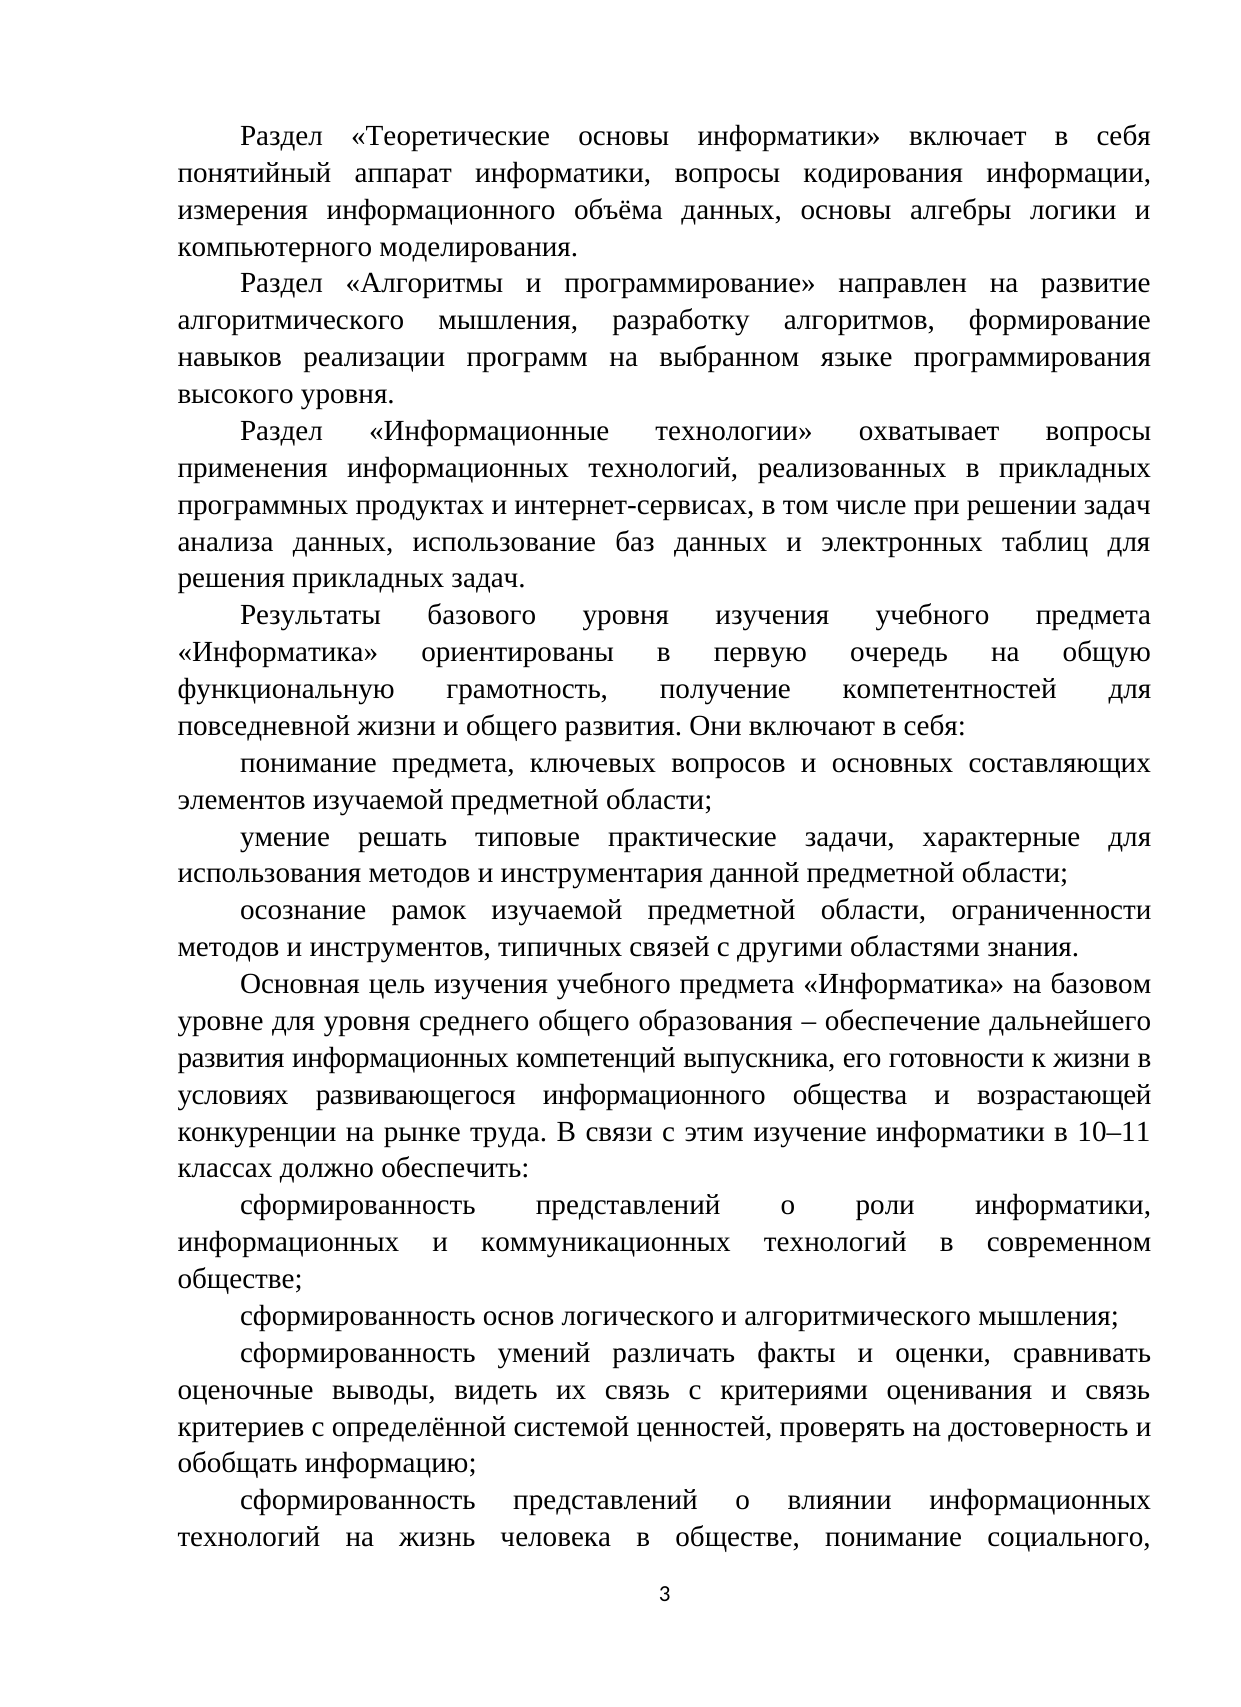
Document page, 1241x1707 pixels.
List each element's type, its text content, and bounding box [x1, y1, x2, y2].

text Основная цель изучения учебного предмета «Информатика» на базовом уровне для уровня среднего общего образования – обеспечение дальнейшего развития информационных компетенций выпускника, его готовности к жизни в условиях развивающегося информационного общества и возрастающей конкуренции на рынке труда. В связи с этим изучение информатики в 10–11 классах должно обеспечить: [177, 966, 1152, 1184]
text осознание рамок изучаемой предметной области, ограниченности методов и инструментов, типичных связей с другими областями знания. [177, 892, 1152, 963]
text сформированность представлений о роли информатики, информационных и коммуникационных технологий в современном обществе; [177, 1187, 1152, 1295]
text Раздел «Алгоритмы и программирование» направлен на развитие алгоритмического мышления, разработку алгоритмов, формирование навыков реализации программ на выбранном языке программирования высокого уровня. [177, 266, 1152, 410]
text Раздел «Теоретические основы информатики» включает в себя понятийный аппарат информатики, вопросы кодирования информации, измерения информационного объёма данных, основы алгебры логики и компьютерного моделирования. [177, 118, 1152, 262]
text Результаты базового уровня изучения учебного предмета «Информатика» ориентированы в первую очередь на общую функциональную грамотность, получение компетентностей для повседневной жизни и общего развития. Они включают в себя: [177, 597, 1152, 742]
text Раздел «Информационные технологии» охватывает вопросы применения информационных технологий, реализованных в прикладных программных продуктах и интернет-сервисах, в том числе при решении задач анализа данных, использование баз данных и электронных таблиц для решения прикладных задач. [177, 413, 1152, 594]
text сформированность умений различать факты и оценки, сравнивать оценочные выводы, видеть их связь с критериями оценивания и связь критериев с определённой системой ценностей, проверять на достоверность и обобщать информацию; [177, 1335, 1152, 1479]
text понимание предмета, ключевых вопросов и основных составляющих элементов изучаемой предметной области; [177, 745, 1152, 815]
text сформированность основ логического и алгоритмического мышления; [177, 1298, 1152, 1332]
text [177, 1482, 1152, 1553]
text умение решать типовые практические задачи, характерные для использования методов и инструментария данной предметной области; [177, 819, 1152, 889]
